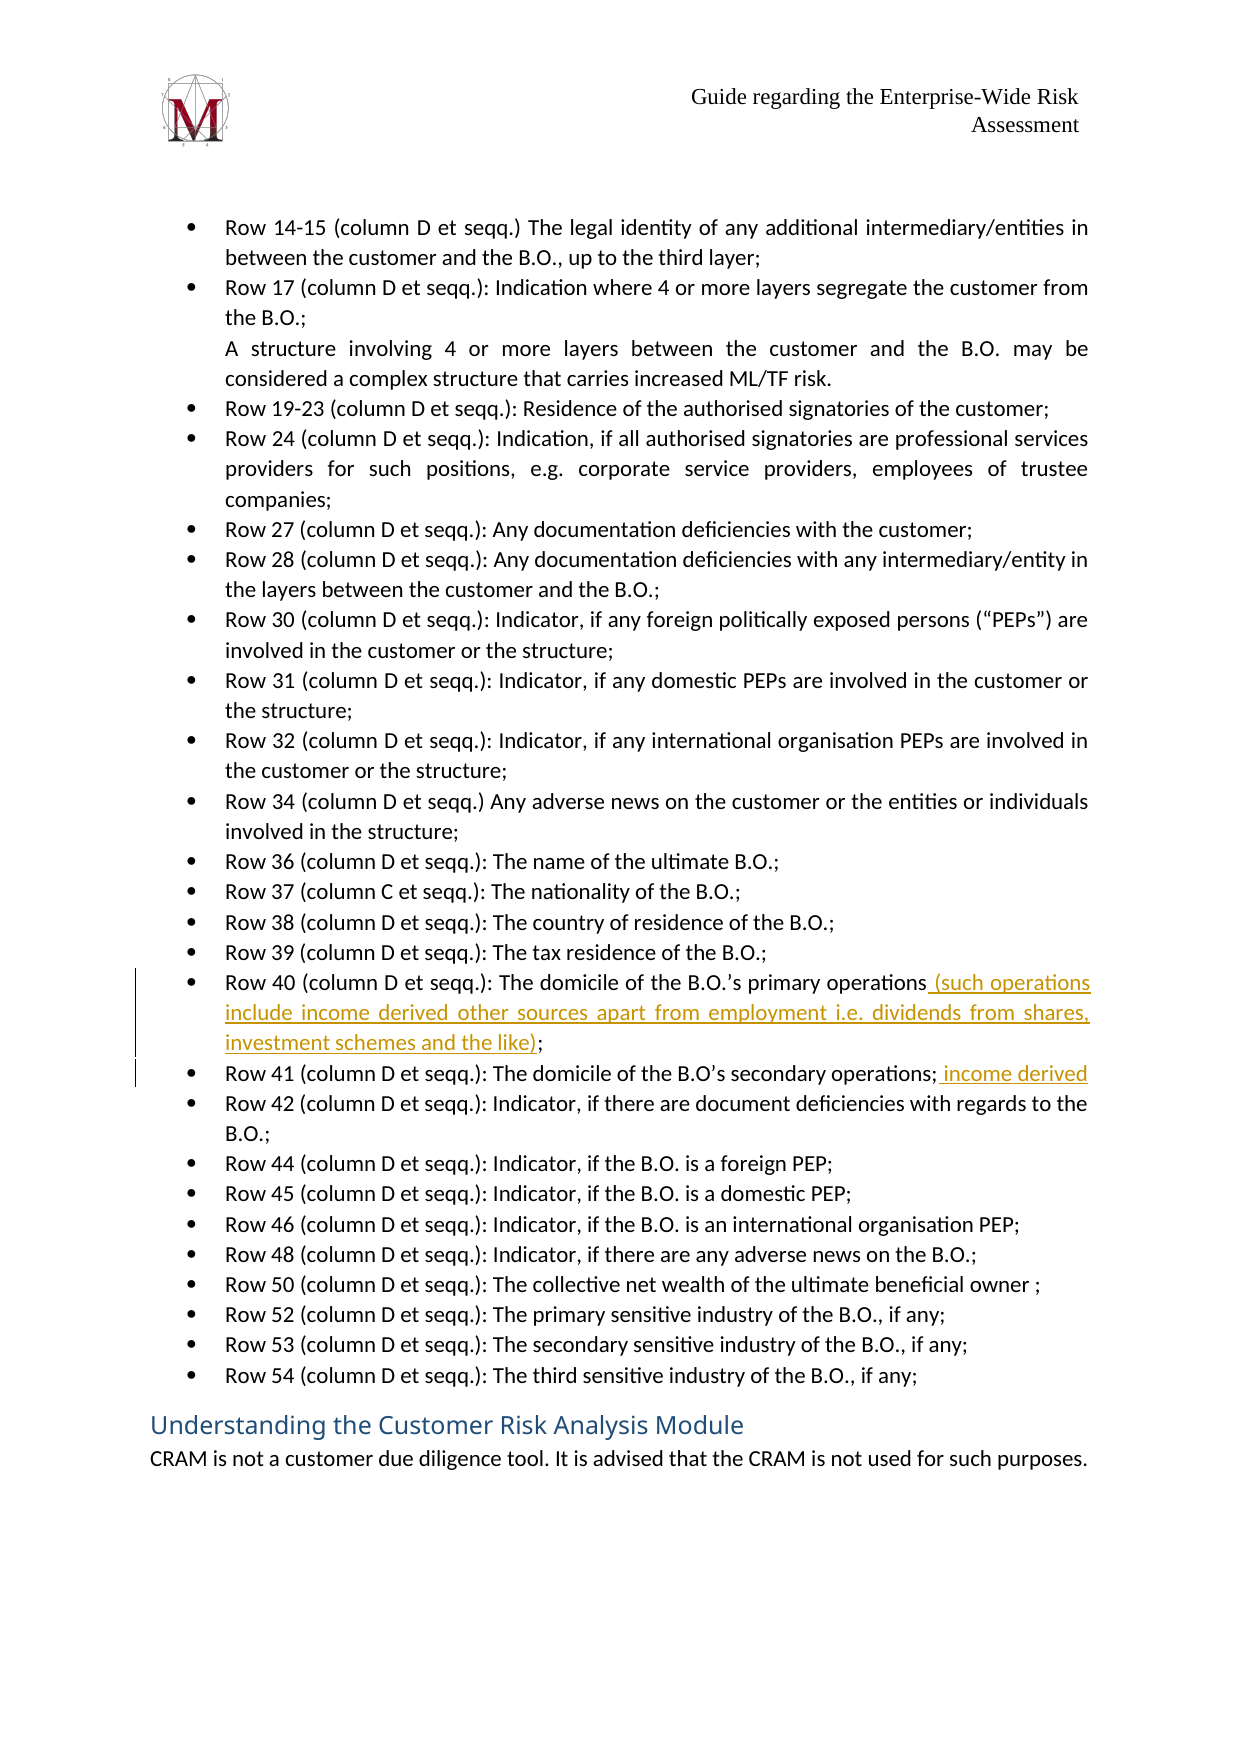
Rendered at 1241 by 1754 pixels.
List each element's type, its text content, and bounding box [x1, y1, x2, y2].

list Row 34 (column D et seqq.) Any adverse news on the customer or the entities or individuals involved in the structure; [187, 787, 1090, 845]
list Row 38 (column D et seqq.): The country of residence of the B.O.; [187, 908, 1090, 936]
list Row 31 (column D et seqq.): Indicator, if any domestic PEPs are involved in the customer or the structure; [187, 666, 1090, 724]
list Row 41 (column D et seqq.): The domicile of the B.O’s secondary operations; [187, 1059, 1090, 1087]
picture [153, 73, 238, 148]
list Row 17 (column D et seqq.): Indication where 4 or more layers segregate the customer from the B.O.; A structure involving 4 or more layers between the customer and the B.O. may be considered a complex structure that carries increased ML/TF risk. [187, 273, 1090, 392]
list Row 53 (column D et seqq.): The secondary sensitive industry of the B.O., if any; [187, 1331, 1090, 1359]
list Row 37 (column C et seqq.): The nationality of the B.O.; [187, 877, 1090, 906]
list Row 45 (column D et seqq.): Indicator, if the B.O. is a domestic PEP; [187, 1179, 1090, 1208]
text CRAM is not a customer due diligence tool. It is advised that the CRAM is not used for such purposes. [150, 1444, 1090, 1472]
list Row 52 (column D et seqq.): The primary sensitive industry of the B.O., if any; [187, 1300, 1090, 1328]
list Row 14-15 (column D et seqq.) The legal identity of any additional intermediary/entities in between the customer and the B.O., up to the third layer; [187, 213, 1090, 271]
list Row 30 (column D et seqq.): Indicator, if any foreign politically exposed persons (“PEPs”) are involved in the customer or the structure; [187, 606, 1090, 664]
list Row 36 (column D et seqq.): The name of the ultimate B.O.; [187, 847, 1090, 875]
list Row 46 (column D et seqq.): Indicator, if the B.O. is an international organisation PEP; [187, 1210, 1090, 1238]
list Row 42 (column D et seqq.): Indicator, if there are document deficiencies with regards to the B.O.; [187, 1089, 1090, 1147]
subtitle Understanding the Customer Risk Analysis Module [150, 1408, 1090, 1442]
list Row 48 (column D et seqq.): Indicator, if there are any adverse news on the B.O.; [187, 1240, 1090, 1268]
list Row 54 (column D et seqq.): The third sensitive industry of the B.O., if any; [187, 1361, 1090, 1389]
list Row 39 (column D et seqq.): The tax residence of the B.O.; [187, 938, 1090, 966]
list Row 40 (column D et seqq.): The domicile of the B.O.’s primary operations; [187, 968, 1090, 1057]
list Row 28 (column D et seqq.): Any documentation deficiencies with any intermediary/entity in the layers between the customer and the B.O.; [187, 545, 1090, 603]
list Row 24 (column D et seqq.): Indication, if all authorised signatories are professional services providers for such positions, e.g. corporate service providers, employees of trustee companies; [187, 424, 1090, 513]
list Row 32 (column D et seqq.): Indicator, if any international organisation PEPs are involved in the customer or the structure; [187, 726, 1090, 785]
list Row 44 (column D et seqq.): Indicator, if the B.O. is a foreign PEP; [187, 1149, 1090, 1177]
list Row 27 (column D et seqq.): Any documentation deficiencies with the customer; [187, 515, 1090, 543]
list Row 50 (column D et seqq.): The collective net wealth of the ultimate beneficial owner ; [187, 1270, 1090, 1298]
list Row 19-23 (column D et seqq.): Residence of the authorised signatories of the customer; [187, 394, 1090, 422]
